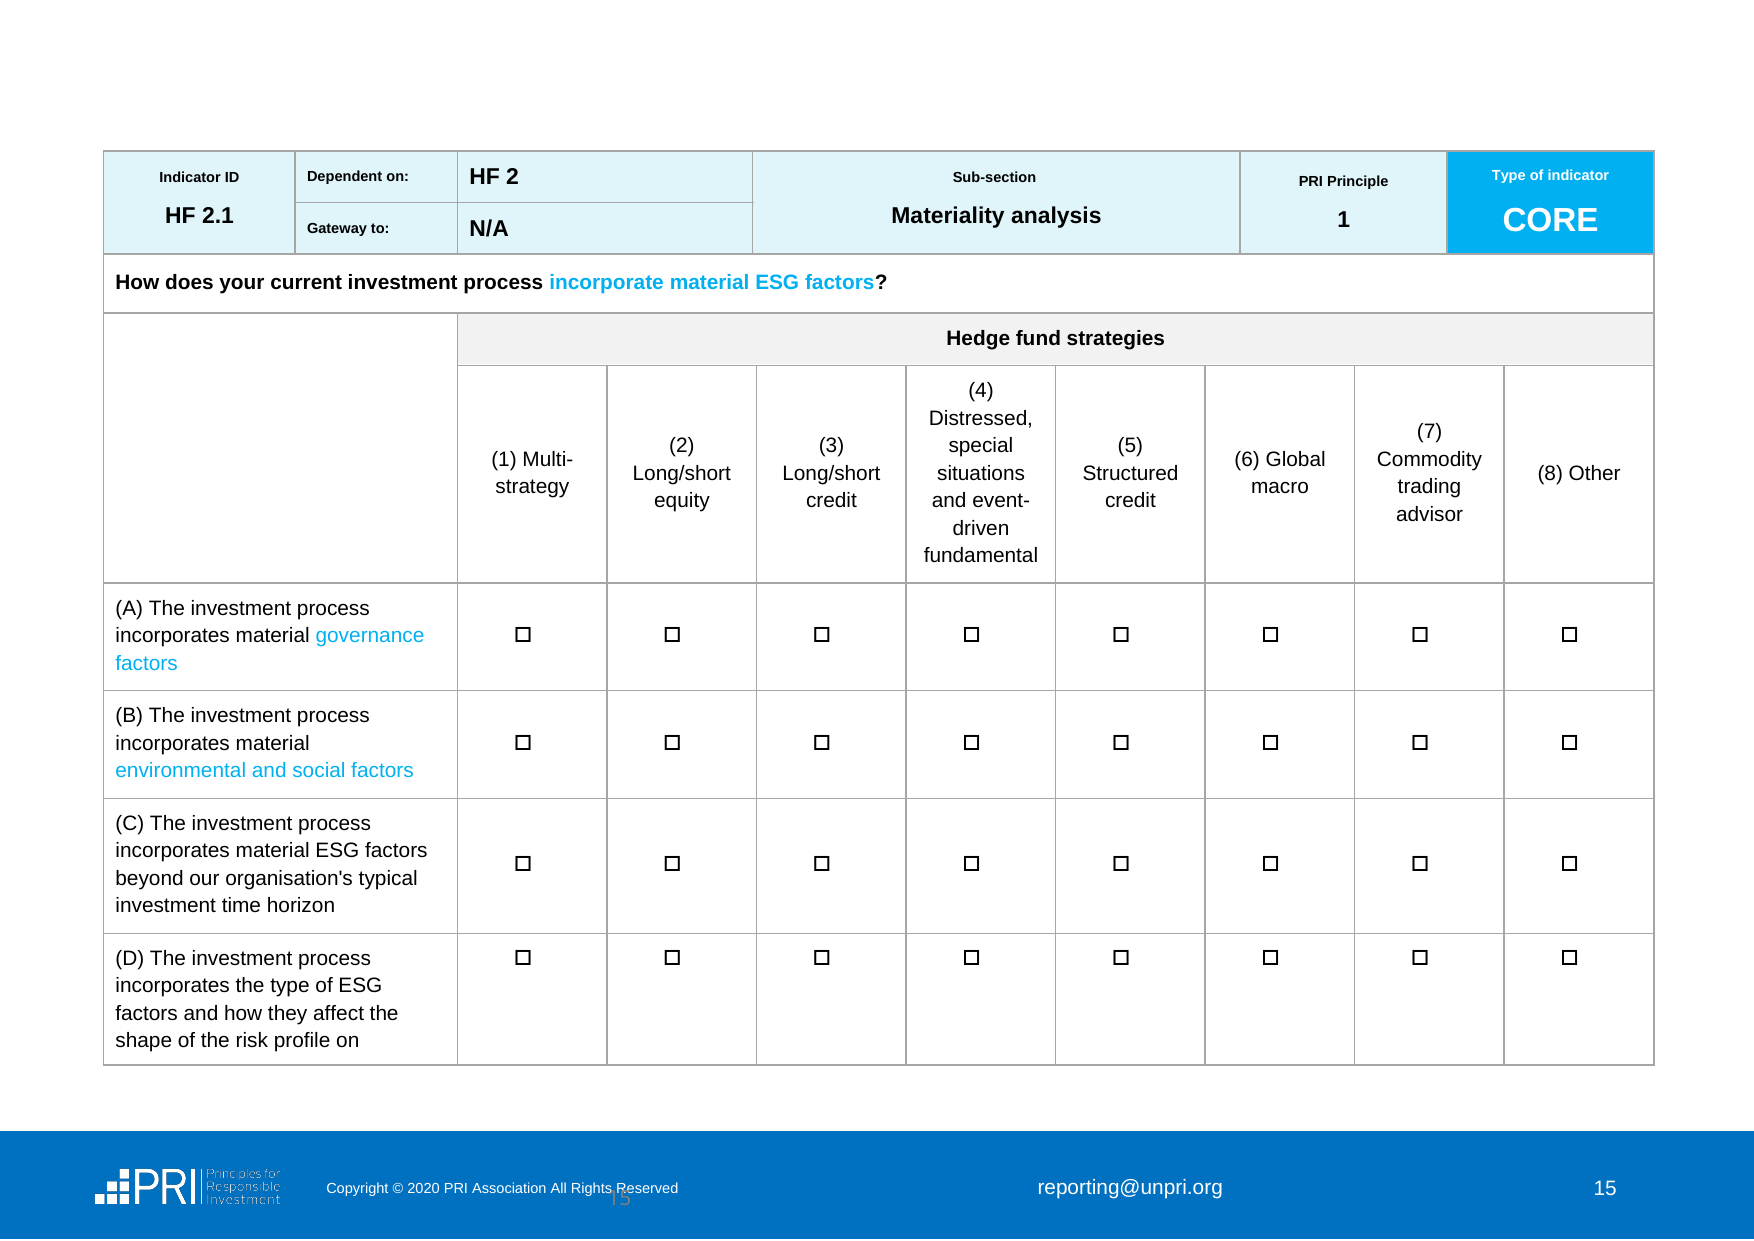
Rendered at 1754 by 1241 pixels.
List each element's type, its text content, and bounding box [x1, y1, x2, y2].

table_cell [907, 584, 1055, 690]
table_cell [907, 799, 1055, 932]
table_cell (1) Multi-strategy [458, 366, 606, 582]
table_cell (C) The investment process incorporates material ESG factors beyond our organisation's typical investment time horizon [104, 799, 457, 932]
table_cell [1505, 691, 1653, 797]
table_cell (A) The investment process incorporates material governance factors [104, 584, 457, 690]
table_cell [104, 934, 457, 1064]
table_cell [608, 799, 756, 932]
table_cell (6) Global macro [1206, 366, 1354, 582]
table_cell [458, 799, 606, 932]
table_cell (4) Distressed, special situations and event-driven fundamental [907, 366, 1055, 582]
table_cell (B) The investment process incorporates material environmental and social factors [104, 691, 457, 797]
table_cell [1056, 799, 1204, 932]
table_cell [1355, 691, 1503, 797]
table_cell [458, 691, 606, 797]
table_cell [757, 934, 905, 1064]
table_cell Hedge fund strategies [458, 314, 1653, 364]
table_cell [1206, 691, 1354, 797]
table_cell [757, 584, 905, 690]
table_cell [1355, 934, 1503, 1064]
table_cell [458, 584, 606, 690]
table_cell [1355, 799, 1503, 932]
table_cell [104, 314, 457, 582]
table_header PRI Principle 1 [1241, 152, 1446, 253]
table_header Dependent on: [296, 152, 457, 201]
table_cell (8) Other [1505, 366, 1653, 582]
table_cell Gateway to: [296, 203, 457, 253]
table_cell How does your current investment process incorporate material ESG factors? [104, 255, 1653, 312]
table_cell [757, 691, 905, 797]
table_cell (7) Commodity trading advisor [1355, 366, 1503, 582]
table_cell [1056, 934, 1204, 1064]
table_cell (5) Structured credit [1056, 366, 1204, 582]
table_header Sub-section Materiality analysis [753, 152, 1239, 253]
table_cell [1056, 691, 1204, 797]
table_cell [1505, 934, 1653, 1064]
table_cell [608, 691, 756, 797]
table_cell [1355, 584, 1503, 690]
table_cell [1206, 584, 1354, 690]
table_header Indicator ID HF 2.1 [104, 152, 294, 253]
table_header Type of indicator CORE [1448, 152, 1653, 253]
table_cell [608, 934, 756, 1064]
table_cell [1505, 799, 1653, 932]
table_cell [458, 934, 606, 1064]
table_header HF 2 [458, 152, 752, 201]
table_cell [907, 934, 1055, 1064]
table_cell [608, 584, 756, 690]
table_cell [757, 799, 905, 932]
table_cell (3) Long/short credit [757, 366, 905, 582]
table_cell [1206, 799, 1354, 932]
table_cell (2) Long/short equity [608, 366, 756, 582]
table_cell [1505, 584, 1653, 690]
table_cell N/A [458, 203, 752, 253]
table_cell [1206, 934, 1354, 1064]
table_cell [907, 691, 1055, 797]
table_cell [1056, 584, 1204, 690]
picture [92, 1166, 282, 1207]
